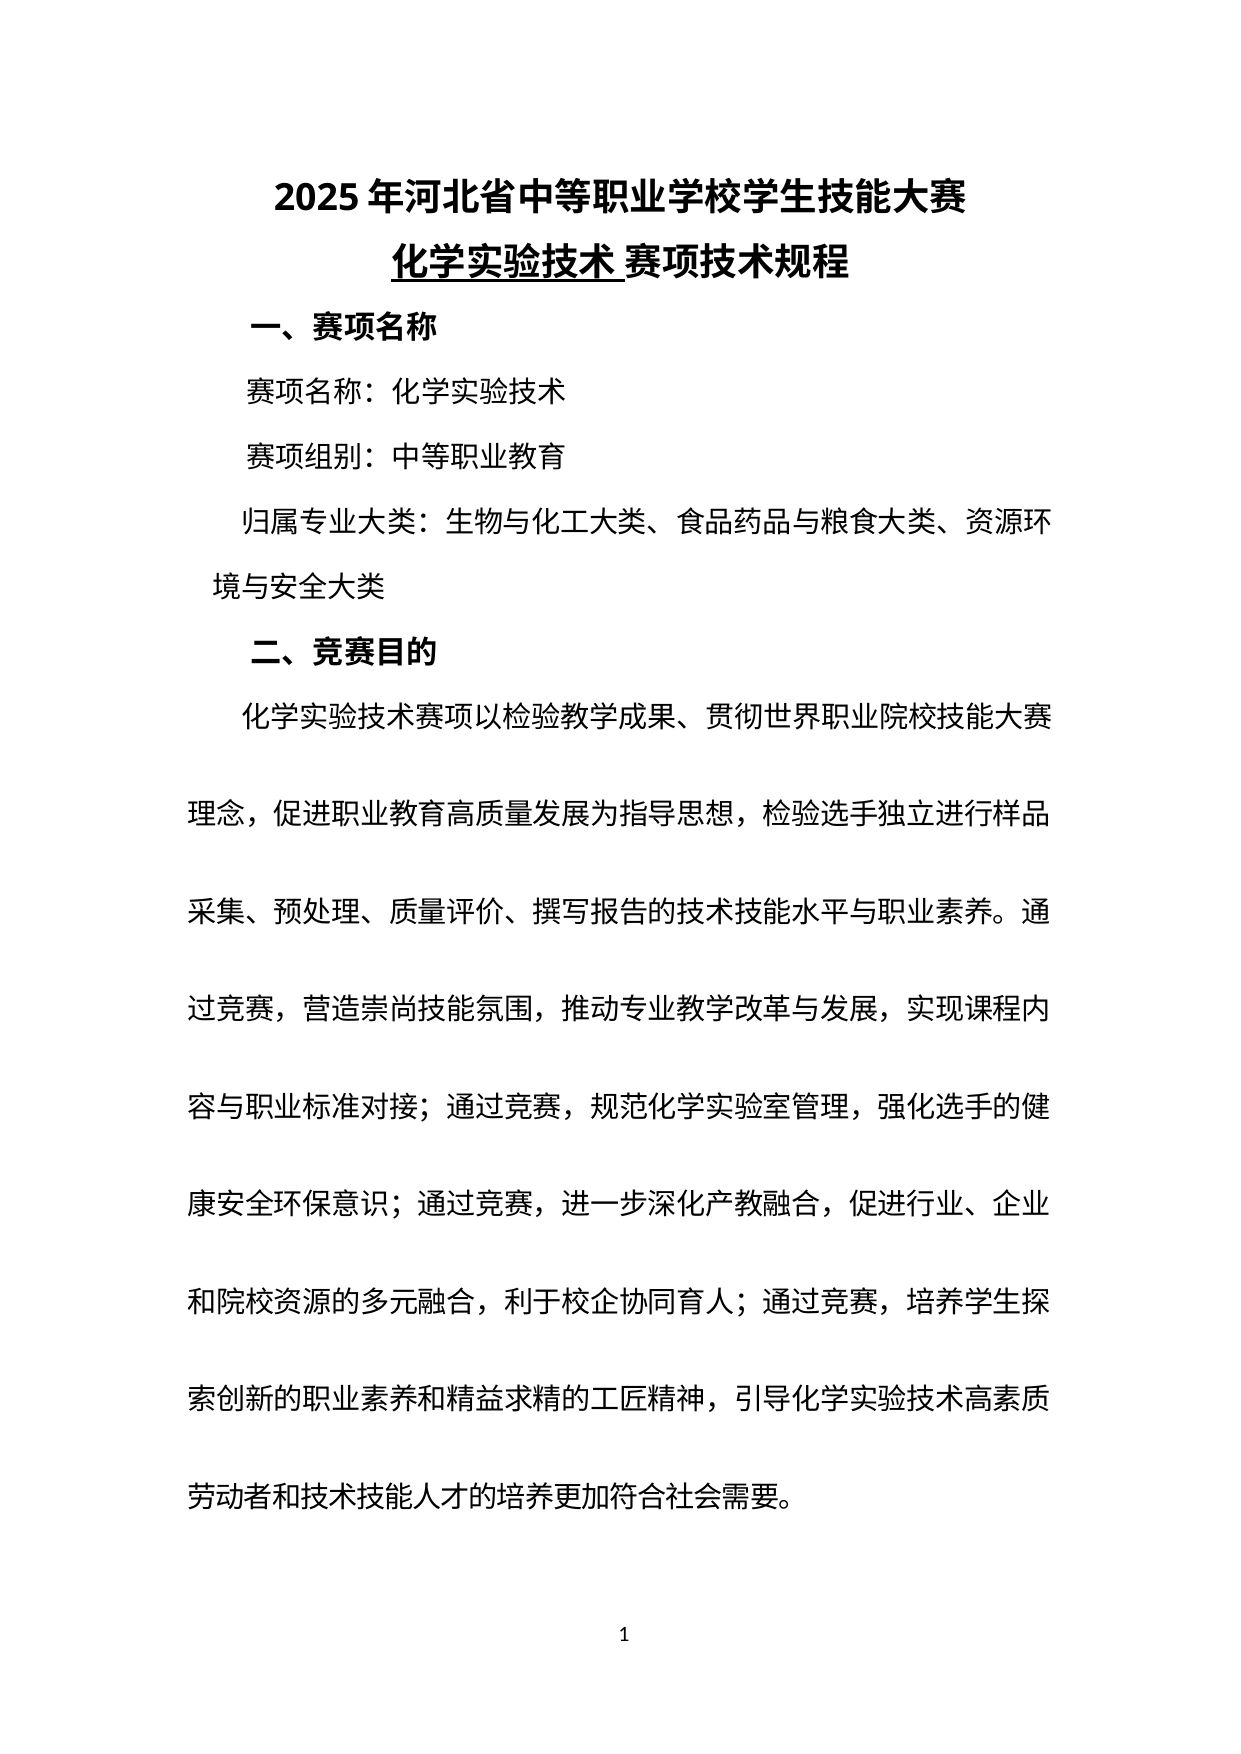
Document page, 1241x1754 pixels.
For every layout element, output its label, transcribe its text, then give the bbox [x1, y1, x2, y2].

text 化学实验技术 赛项技术规程 [187, 227, 1053, 292]
text 赛项组别：中等职业教育 [187, 422, 1053, 487]
text 赛项名称：化学实验技术 [187, 357, 1053, 422]
text 归属专业大类：生物与化工大类、食品药品与粮食大类、资源环境与安全大类 [212, 487, 1053, 617]
text 化学实验技术赛项以检验教学成果、贯彻世界职业院校技能大赛理念，促进职业教育高质量发展为指导思想，检验选手独立进行样品采集、预处理、质量评价、撰写报告的技术技能水平与职业素养。通过竞赛，营造崇尚技能氛围，推动专业教学改革与发展，实现课程内容与职业标准对接；通过竞赛，规范化学实验室管理，强化选手的健康安全环保意识；通过竞赛，进一步深化产教融合，促进行业、企业和院校资源的多元融合，利于校企协同育人；通过竞赛，培养学生探索创新的职业素养和精益求精的工匠精神，引导化学实验技术高素质劳动者和技术技能人才的培养更加符合社会需要。 [187, 682, 1053, 1527]
text 一、赛项名称 [187, 292, 1053, 357]
text 二、竞赛目的 [187, 617, 1053, 682]
text 2025年河北省中等职业学校学生技能大赛 [187, 162, 1053, 227]
